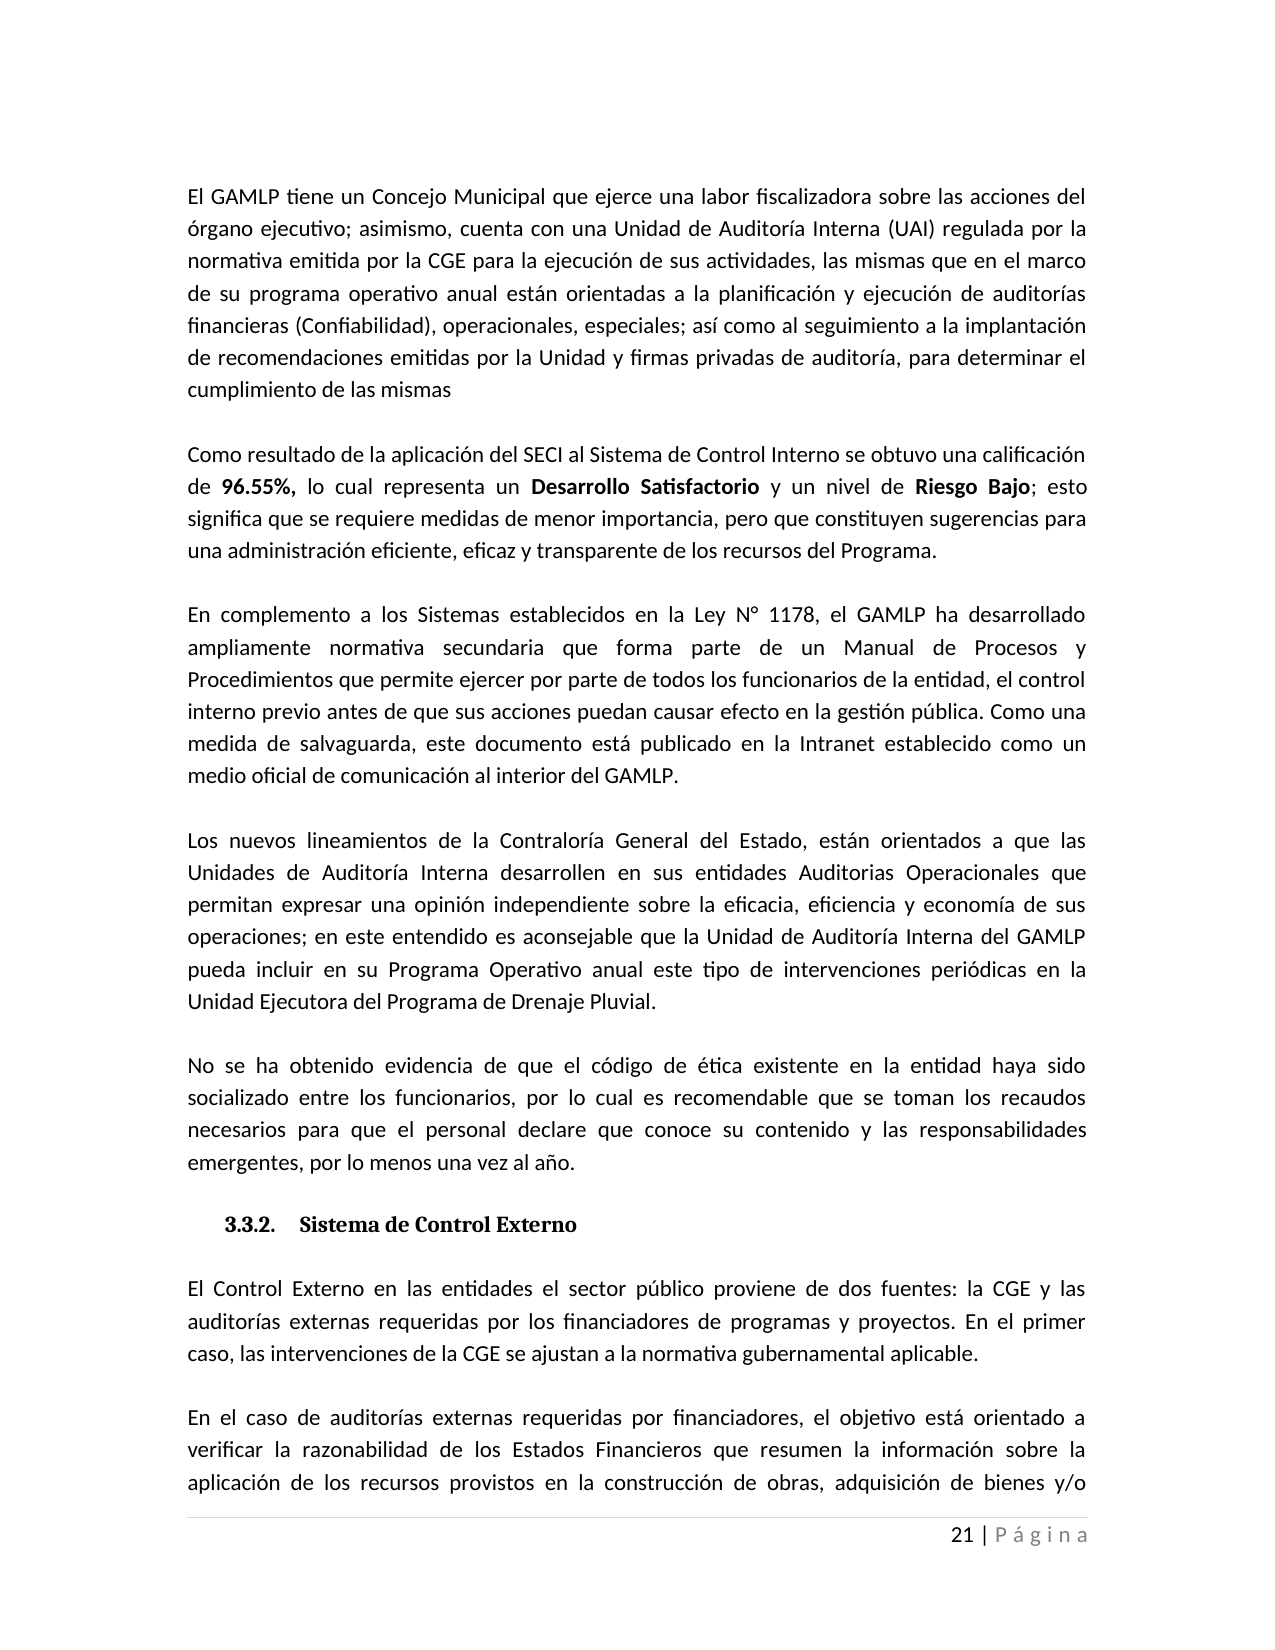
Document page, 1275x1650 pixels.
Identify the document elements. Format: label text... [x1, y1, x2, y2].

text El Control Externo en las entidades el sector público proviene de dos fuentes: la CGE y las auditorías externas requeridas por los financiadores de programas y proyectos. En el primer caso, las intervenciones de la CGE se ajustan a la normativa gubernamental aplicable. [187, 1274, 1088, 1367]
subtitle Sistema de Control Externo [225, 1212, 1088, 1238]
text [187, 1403, 1088, 1496]
text Los nuevos lineamientos de la Contraloría General del Estado, están orientados a que las Unidades de Auditoría Interna desarrollen en sus entidades Auditorias Operacionales que permitan expresar una opinión independiente sobre la eficacia, eficiencia y economía de sus operaciones; en este entendido es aconsejable que la Unidad de Auditoría Interna del GAMLP pueda incluir en su Programa Operativo anual este tipo de intervenciones periódicas en la Unidad Ejecutora del Programa de Drenaje Pluvial. [187, 826, 1088, 1015]
text No se ha obtenido evidencia de que el código de ética existente en la entidad haya sido socializado entre los funcionarios, por lo cual es recomendable que se toman los recaudos necesarios para que el personal declare que conoce su contenido y las responsabilidades emergentes, por lo menos una vez al año. [187, 1051, 1088, 1176]
text En complemento a los Sistemas establecidos en la Ley N° 1178, el GAMLP ha desarrollado ampliamente normativa secundaria que forma parte de un Manual de Procesos y Procedimientos que permite ejercer por parte de todos los funcionarios de la entidad, el control interno previo antes de que sus acciones puedan causar efecto en la gestión pública. Como una medida de salvaguarda, este documento está publicado en la Intranet establecido como un medio oficial de comunicación al interior del GAMLP. [187, 601, 1088, 789]
text Como resultado de la aplicación del SECI al Sistema de Control Interno se obtuvo una calificación de 96.55%, lo cual representa un Desarrollo Satisfactorio y un nivel de Riesgo Bajo; esto significa que se requiere medidas de menor importancia, pero que constituyen sugerencias para una administración eficiente, eficaz y transparente de los recursos del Programa. [187, 440, 1088, 564]
text El GAMLP tiene un Concejo Municipal que ejerce una labor fiscalizadora sobre las acciones del órgano ejecutivo; asimismo, cuenta con una Unidad de Auditoría Interna (UAI) regulada por la normativa emitida por la CGE para la ejecución de sus actividades, las mismas que en el marco de su programa operativo anual están orientadas a la planificación y ejecución de auditorías financieras (Confiabilidad), operacionales, especiales; así como al seguimiento a la implantación de recomendaciones emitidas por la Unidad y firmas privadas de auditoría, para determinar el cumplimiento de las mismas [187, 182, 1088, 403]
